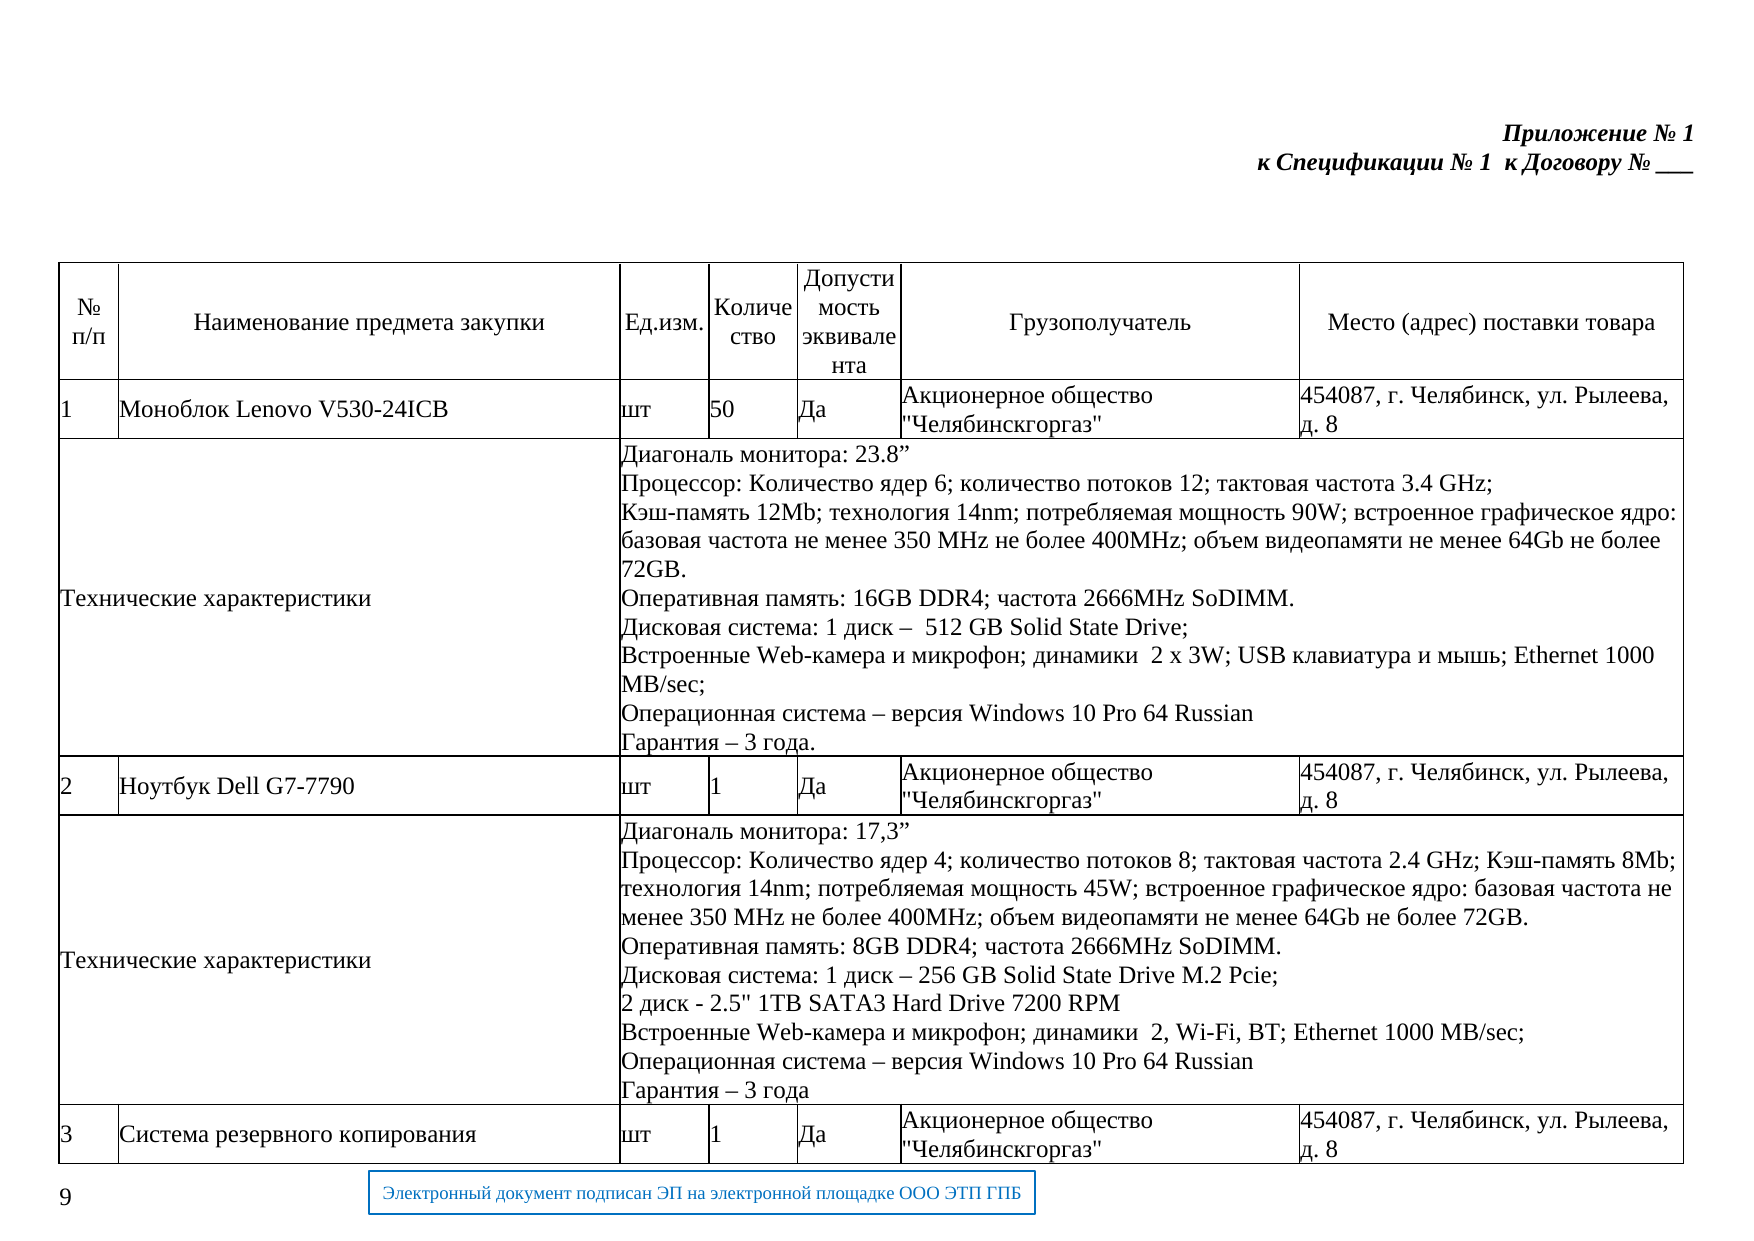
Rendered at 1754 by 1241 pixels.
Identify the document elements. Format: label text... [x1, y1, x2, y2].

table_cell 1 [710, 1105, 797, 1162]
table_cell 1 [60, 380, 118, 437]
table_header Наименование предмета закупки [119, 263, 620, 378]
table_cell 3 [60, 1105, 118, 1162]
table_cell Акционерное общество "Челябинскгоргаз" [902, 757, 1299, 814]
table_header № п/п [60, 263, 118, 378]
table_cell Акционерное общество "Челябинскгоргаз" [902, 1105, 1299, 1162]
table_cell Ноутбук Dell G7-7790 [119, 757, 619, 814]
table_cell Диагональ монитора: 17,3” Процессор: Количество ядер 4; количество потоков 8; тактовая частота 2.4 GHz; Кэш-память 8Mb; технология 14nm; потребляемая мощность 45W; встроенное графическое ядро: базовая частота не менее 350 MHz не более 400MHz; объем видеопамяти не менее 64Gb не более 72GB. Оперативная память: 8GB DDR4; частота 2666MHz SoDIMM. Дисковая система: 1 диск – 256 GB Solid State Drive M.2 Pcie; 2 диск - 2.5" 1ТВ SATA3 Hard Drive 7200 RPM Встроенные Web-камера и микрофон; динамики 2, Wi-Fi, BT; Ethernet 1000 MB/sec; Операционная система – версия Windows 10 Pro 64 Russian Гарантия – 3 года [621, 816, 1683, 1103]
table_cell Да [798, 1105, 900, 1162]
table_cell Система резервного копирования [119, 1105, 619, 1162]
table_cell шт [621, 757, 708, 814]
table_header Допустимость эквивалента [798, 263, 901, 378]
table_cell Технические характеристики [60, 816, 619, 1103]
table_cell 2 [60, 757, 118, 814]
table_cell Да [798, 380, 900, 437]
table_cell Технические характеристики [60, 439, 619, 755]
table_cell Акционерное общество "Челябинскгоргаз" [902, 380, 1299, 437]
table_cell шт [621, 380, 708, 437]
table_cell 454087, г. Челябинск, ул. Рылеева, д. 8 [1300, 1105, 1683, 1162]
table_cell Да [798, 757, 900, 814]
table_header Место (адрес) поставки товара [1300, 263, 1683, 378]
table_header Грузополучатель [902, 263, 1299, 378]
table_header Количество [710, 263, 797, 378]
table_cell 454087, г. Челябинск, ул. Рылеева, д. 8 [1300, 757, 1683, 814]
table_cell 454087, г. Челябинск, ул. Рылеева, д. 8 [1300, 380, 1683, 437]
text Приложение № 1 [59, 118, 1695, 147]
table_cell 1 [710, 757, 797, 814]
table_cell Диагональ монитора: 23.8” Процессор: Количество ядер 6; количество потоков 12; тактовая частота 3.4 GHz; Кэш-память 12Mb; технология 14nm; потребляемая мощность 90W; встроенное графическое ядро: базовая частота не менее 350 MHz не более 400MHz; объем видеопамяти не менее 64Gb не более 72GB. Оперативная память: 16GB DDR4; частота 2666MHz SoDIMM. Дисковая система: 1 диск – 512 GB Solid State Drive; Встроенные Web-камера и микрофон; динамики 2 x 3W; USB клавиатура и мышь; Ethernet 1000 MB/sec; Операционная система – версия Windows 10 Pro 64 Russian Гарантия – 3 года. [621, 439, 1683, 755]
table_cell шт [621, 1105, 708, 1162]
text к Спецификации № 1 к Договору № ___ [59, 147, 1695, 176]
table_header Ед.изм. [621, 263, 709, 378]
table_cell 50 [710, 380, 797, 437]
table_cell Моноблок Lenovo V530-24ICB [119, 380, 619, 437]
